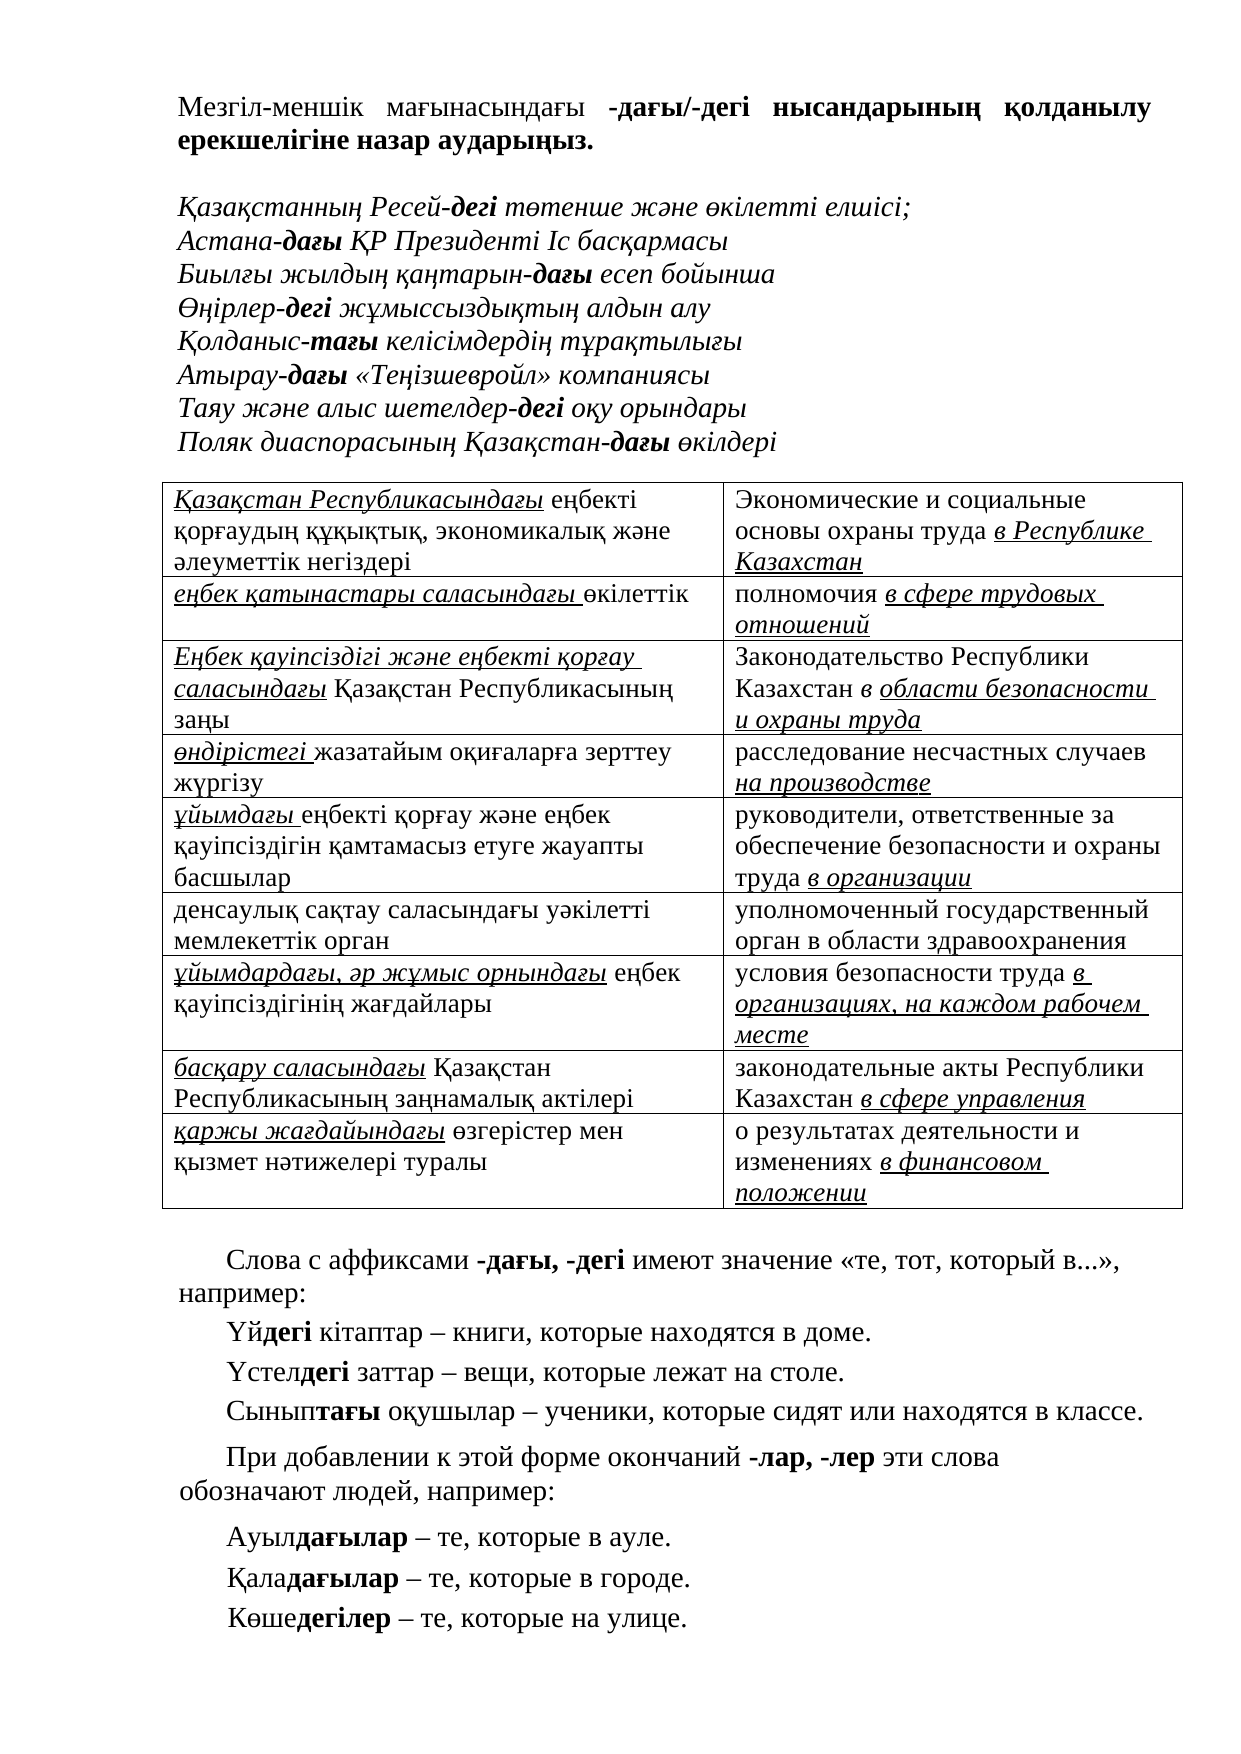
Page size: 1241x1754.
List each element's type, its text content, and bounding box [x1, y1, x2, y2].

text Қаладағылар – те, которые в городе. [227, 1555, 1152, 1595]
text При добавлении к этой форме окончаний -лар, -лер эти слова обозначают людей, например: [179, 1438, 1152, 1507]
table_cell Законодательство Республики Казахстан в области безопасности и охраны труда [921, 641, 1182, 734]
table_cell еңбек қатынастары саласындағы өкiлеттік [163, 577, 723, 639]
table_cell законодательные акты Республики Казахстан в сфере управления [1086, 1051, 1182, 1113]
table_cell Еңбек қауiпсiздігі және еңбекті қорғау саласындағы Қазақстан Республикасының заңы [230, 641, 723, 734]
text Үйдегі кітаптар – книги, которые находятся в доме. Үстелдегі заттар – вещи, которые лежат на столе. [226, 1309, 972, 1389]
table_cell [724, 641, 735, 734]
text Астана-дағы ҚР Президенті Іс басқармасы [177, 223, 1152, 256]
table_cell о результатах деятельности и изменениях в финансовом положении [867, 1114, 1182, 1207]
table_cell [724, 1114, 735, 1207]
text Көшедегілер – те, которые на улице. [227, 1595, 1152, 1635]
table_header Экономические и социальные основы охраны труда в Республике Казахстан [863, 483, 1182, 576]
table_cell расследование несчастных случаев на производстве [931, 735, 1182, 797]
table_cell қаржы жағдайындағы өзгерістер мен қызмет нәтижелері туралы [163, 1114, 723, 1207]
text Қолданыс-тағы келісімдердің тұрақтылығы [177, 323, 1152, 357]
text Өңірлер-дегі жұмыссыздықтың алдын алу [177, 290, 1152, 323]
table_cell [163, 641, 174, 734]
table_header Қазақстан Республикасындағы еңбектi қорғаудың құқықтық, экономикалық және әлеуметтік негiздерi [412, 483, 723, 576]
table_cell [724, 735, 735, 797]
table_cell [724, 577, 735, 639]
text Слова с аффиксами -дағы, -дегі имеют значение «те, тот, который в...», например: [178, 1242, 1152, 1309]
text Поляк диаспорасының Қазақстан-дағы өкілдері [177, 424, 1152, 458]
table_cell полномочия в сфере трудовых отношений [869, 577, 1182, 639]
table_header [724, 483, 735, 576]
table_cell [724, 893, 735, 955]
text Мезгіл-меншік мағынасындағы -дағы/-дегі нысандарының қолданылу ерекшелігіне назар аударыңыз. [177, 89, 1152, 156]
text Сыныптағы оқушылар – ученики, которые сидят или находятся в классе. [180, 1393, 1152, 1427]
table_cell условия безопасности труда в организациях, на каждом рабочем месте [724, 956, 1182, 1049]
table_cell басқару саласындағы Қазақстан Республикасының заңнамалық актілері [551, 1051, 723, 1113]
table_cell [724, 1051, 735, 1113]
table_cell ұйымдағы еңбектi қорғау және еңбек қауіпсiздiгін қамтамасыз етуге жауапты басшылар [163, 798, 723, 892]
table_cell ұйымдардағы, әр жұмыс орнындағы еңбек қауіпсiздiгiнің жағдайлары [163, 956, 723, 1049]
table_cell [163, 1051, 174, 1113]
text Ауылдағылар – те, которые в ауле. [226, 1514, 1152, 1554]
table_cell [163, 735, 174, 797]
text Атырау-дағы «Теңізшевройл» компаниясы [177, 357, 1152, 391]
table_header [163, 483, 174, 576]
table_cell руководители, ответственные за обеспечение безопасности и охраны труда в организации [724, 798, 1182, 892]
table_cell өндiрiстегi жазатайым оқиғаларға зерттеу жүргiзу [263, 735, 723, 797]
text Биылғы жылдың қаңтарын-дағы есеп бойынша [177, 256, 1152, 290]
text Қазақстанның Ресей-дегі төтенше және өкілетті елшісі; [177, 189, 1152, 223]
table_cell денсаулық сақтау саласындағы уәкiлеттi мемлекеттiк орган [390, 893, 723, 955]
text Таяу және алыс шетелдер-дегі оқу орындары [177, 391, 1152, 424]
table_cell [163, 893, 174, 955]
